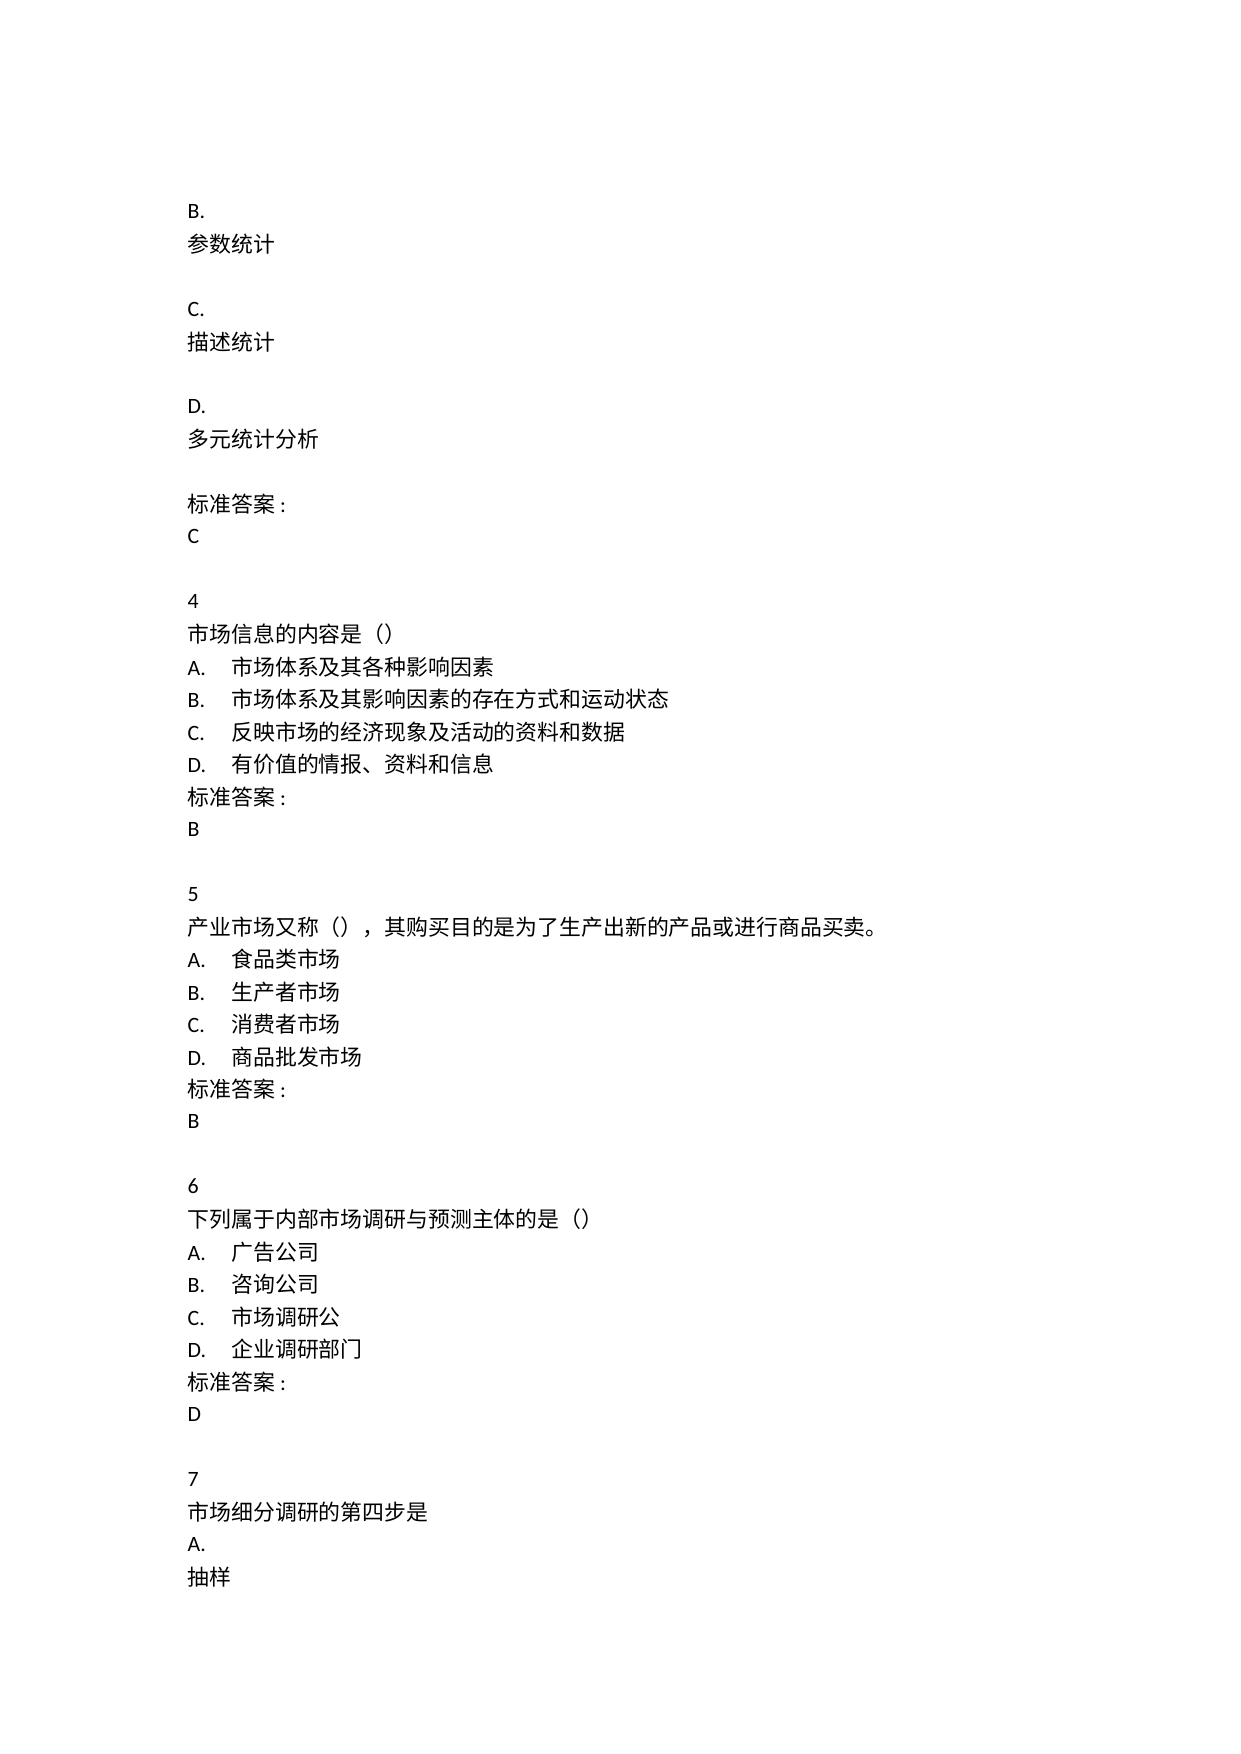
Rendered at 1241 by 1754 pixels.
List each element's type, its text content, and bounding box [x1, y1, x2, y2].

text 5 [187, 877, 1053, 909]
text D [187, 1397, 1053, 1429]
text 描述统计 [187, 324, 1053, 357]
text A. 食品类市场 [187, 942, 1053, 974]
text C [187, 519, 1053, 552]
text 抽样 [187, 1559, 1053, 1592]
text 标准答案 : [187, 1072, 1053, 1104]
text A. 广告公司 [187, 1234, 1053, 1267]
text B. 市场体系及其影响因素的存在方式和运动状态 [187, 682, 1053, 714]
text 参数统计 [187, 227, 1053, 259]
text 下列属于内部市场调研与预测主体的是（） [187, 1202, 1053, 1234]
text B. 咨询公司 [187, 1267, 1053, 1299]
text D. 商品批发市场 [187, 1039, 1053, 1072]
text 7 [187, 1462, 1053, 1494]
text C. 市场调研公 [187, 1299, 1053, 1332]
text 6 [187, 1169, 1053, 1202]
text D. [187, 389, 1053, 422]
text A. 市场体系及其各种影响因素 [187, 649, 1053, 682]
text C. 反映市场的经济现象及活动的资料和数据 [187, 714, 1053, 747]
text A. [187, 1527, 1053, 1559]
text 4 [187, 584, 1053, 617]
text B. [187, 194, 1053, 227]
text B [187, 1104, 1053, 1137]
text D. 有价值的情报、资料和信息 [187, 747, 1053, 779]
text 市场细分调研的第四步是 [187, 1494, 1053, 1527]
text 标准答案 : [187, 1364, 1053, 1397]
text B [187, 812, 1053, 844]
text D. 企业调研部门 [187, 1332, 1053, 1364]
text C. [187, 292, 1053, 324]
text 多元统计分析 [187, 422, 1053, 454]
text 市场信息的内容是（） [187, 617, 1053, 649]
text B. 生产者市场 [187, 974, 1053, 1007]
text 产业市场又称（），其购买目的是为了生产出新的产品或进行商品买卖。 [187, 909, 1053, 942]
text 标准答案 : [187, 487, 1053, 519]
text C. 消费者市场 [187, 1007, 1053, 1039]
text 标准答案 : [187, 779, 1053, 812]
